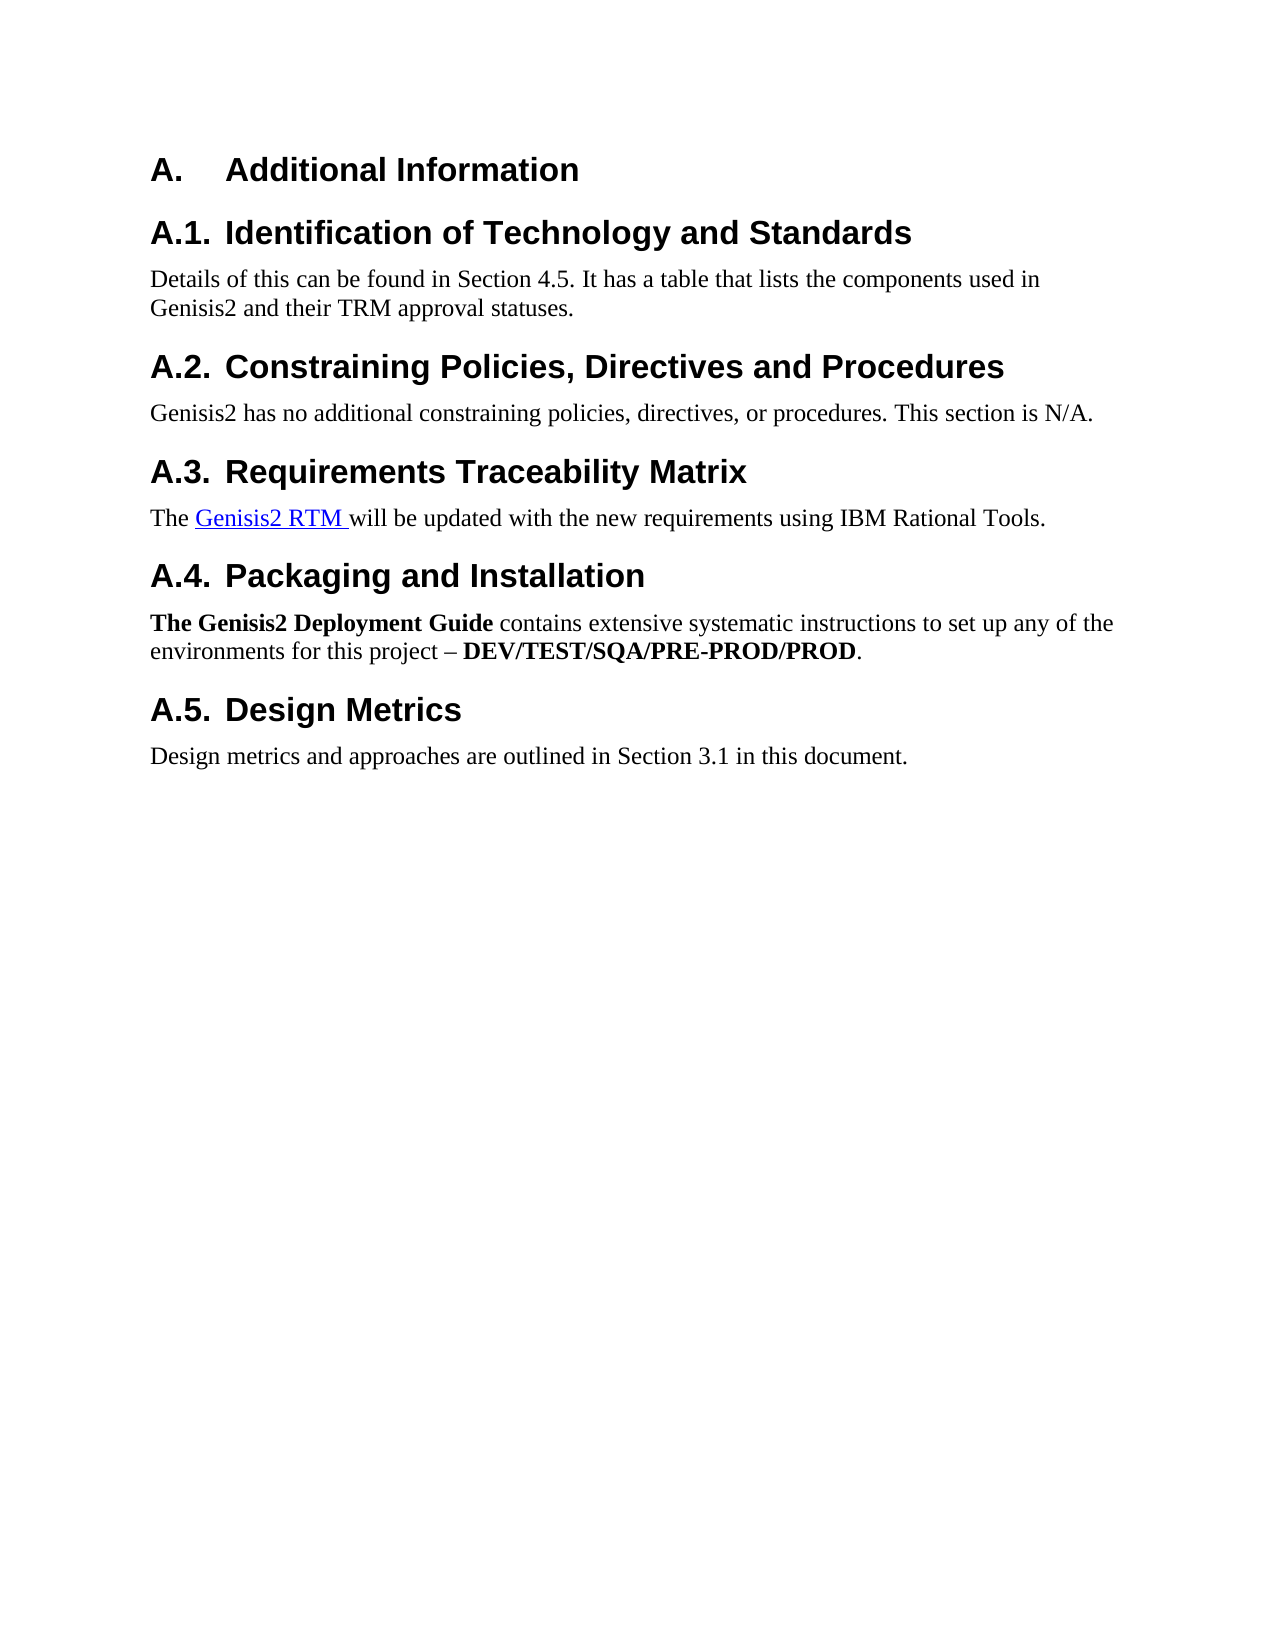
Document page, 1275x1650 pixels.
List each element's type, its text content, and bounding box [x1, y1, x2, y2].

text Design metrics and approaches are outlined in Section 3.1 in this document. [150, 741, 1137, 770]
text The Genisis2 Deployment Guide contains extensive systematic instructions to set up any of the environments for this project – DEV/TEST/SQA/PRE-PROD/PROD. [150, 608, 1124, 665]
subtitle Constraining Policies, Directives and Procedures [150, 347, 1137, 386]
subtitle Identification of Technology and Standards [150, 213, 1137, 252]
text The Genisis2 RTM will be updated with the new requirements using IBM Rational Tools. [150, 503, 1137, 531]
subtitle Design Metrics [150, 690, 1137, 729]
text Genisis2 has no additional constraining policies, directives, or procedures. This section is N/A. [150, 398, 1137, 427]
text Details of this can be found in Section 4.5. It has a table that lists the components used in Genisis2 and their TRM approval statuses. [150, 264, 1114, 322]
subtitle Packaging and Installation [150, 557, 1137, 595]
subtitle Requirements Traceability Matrix [150, 452, 1137, 490]
list Additional Information [150, 150, 1137, 188]
